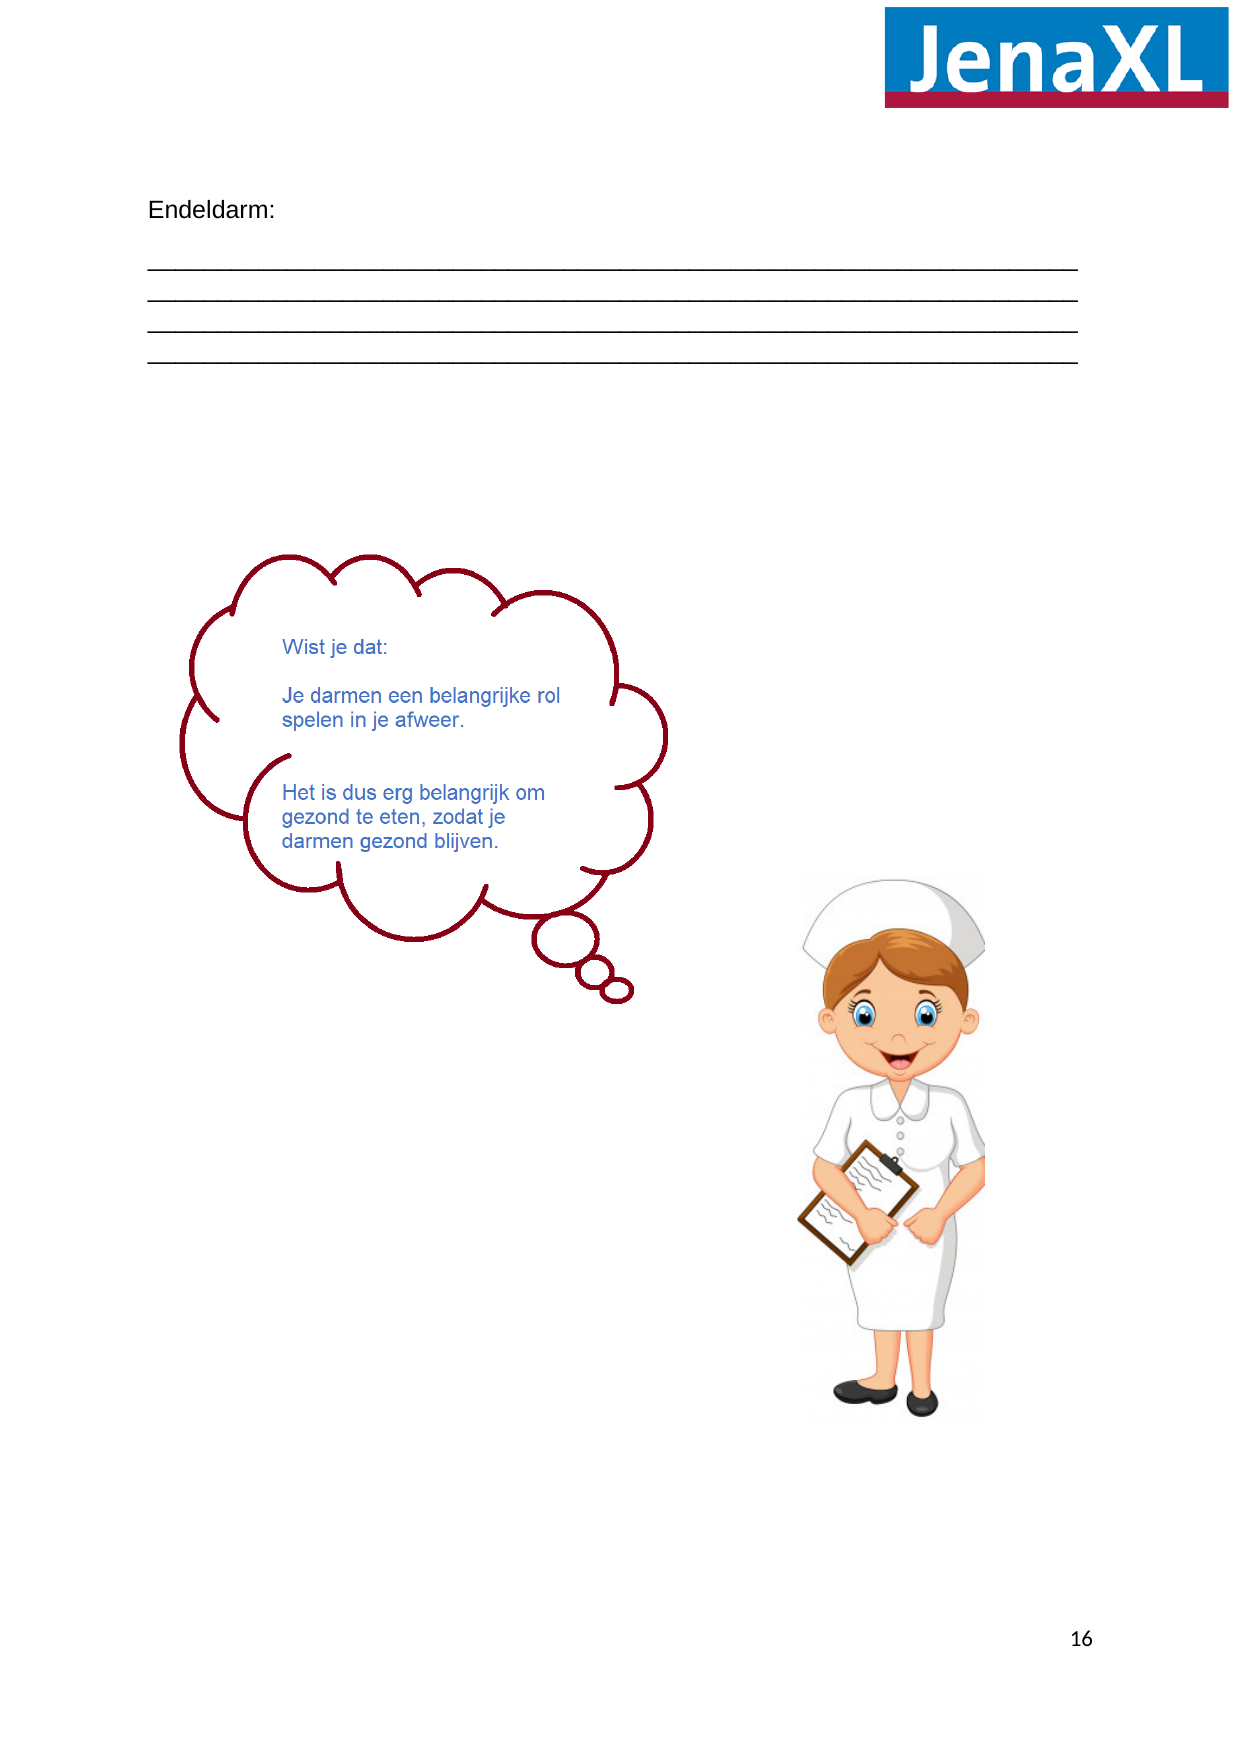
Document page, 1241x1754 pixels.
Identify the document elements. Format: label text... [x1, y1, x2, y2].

picture [884, 7, 1229, 108]
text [148, 243, 1093, 365]
picture [797, 876, 985, 1423]
picture [147, 540, 682, 1023]
text Endeldarm: [148, 195, 1093, 224]
